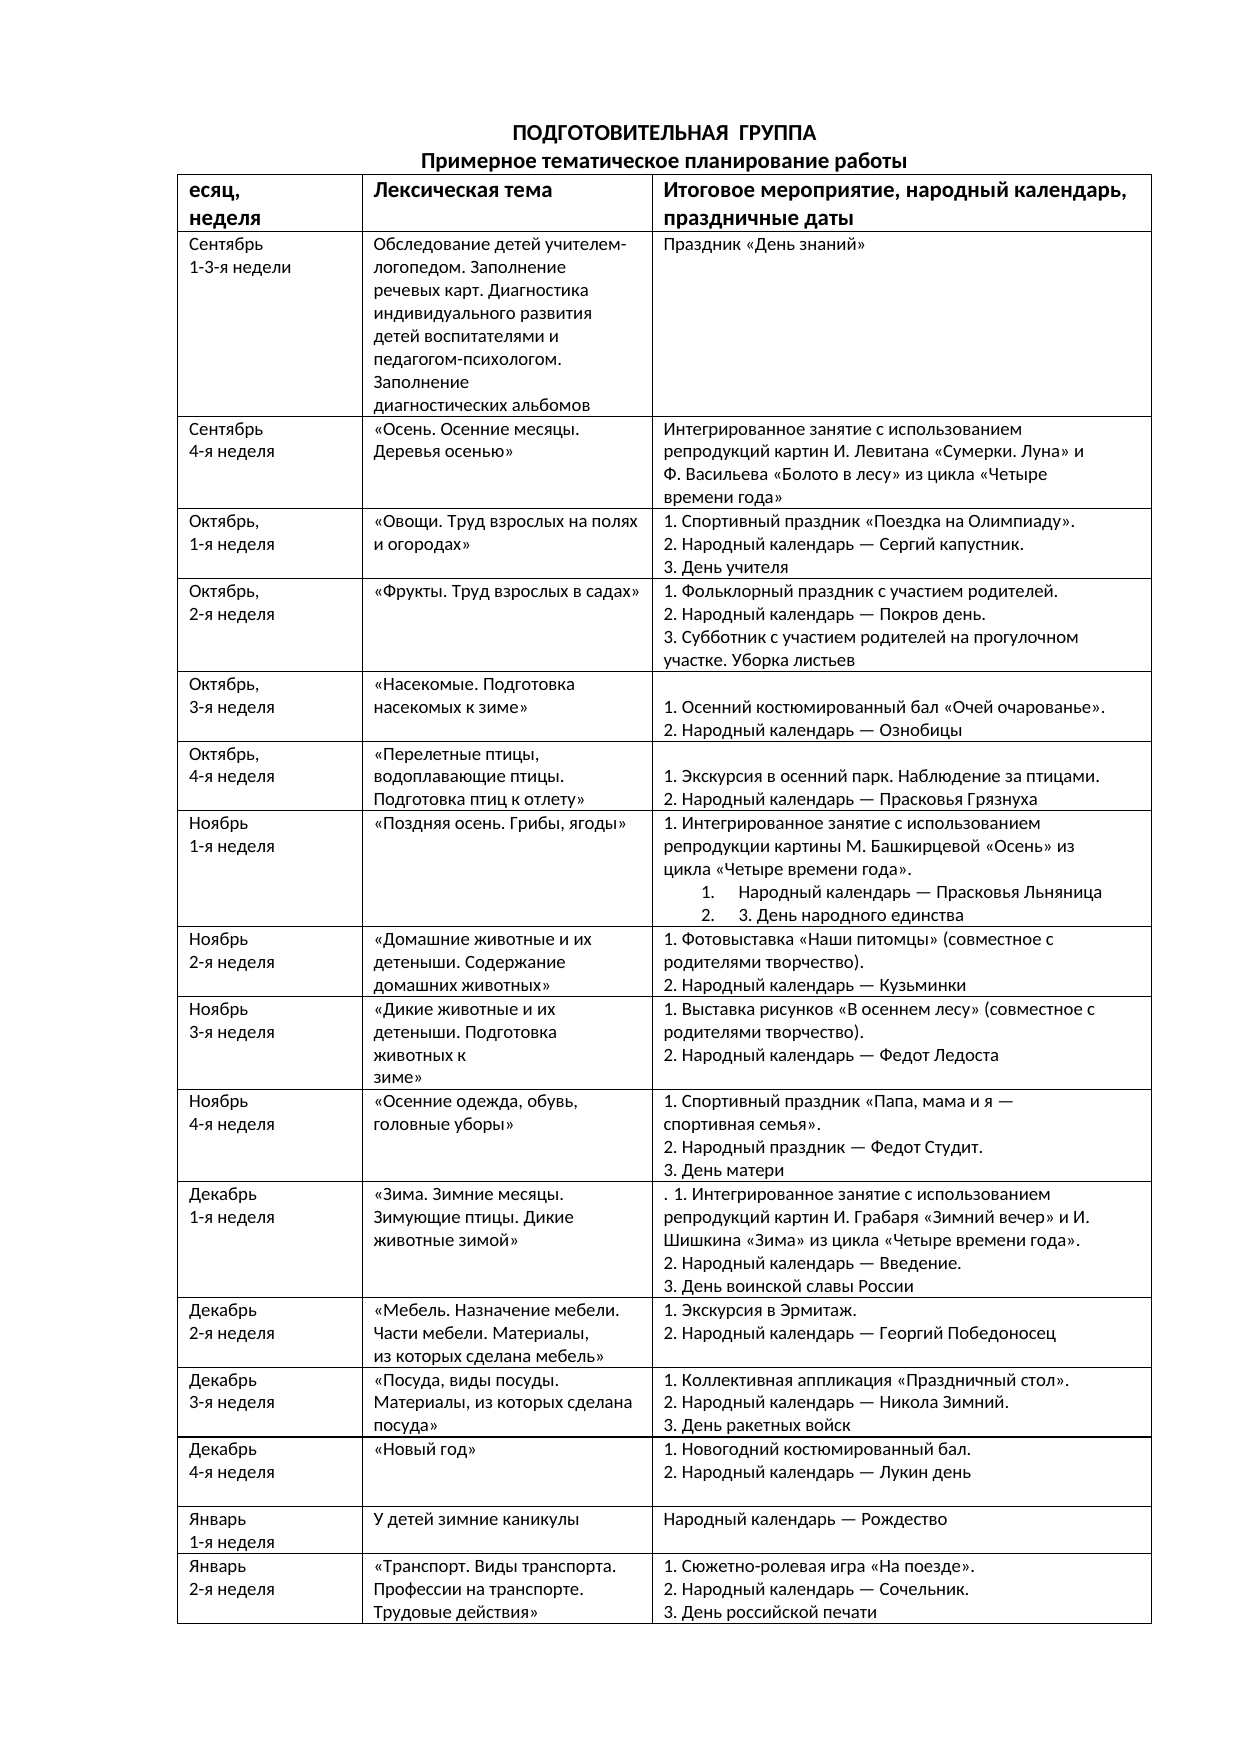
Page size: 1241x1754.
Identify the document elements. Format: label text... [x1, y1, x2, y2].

table_cell «Поздняя осень. Грибы, ягоды» [363, 811, 652, 926]
table_cell Праздник «День знаний» [653, 232, 1151, 416]
table_cell 1. Новогодний костюмированный бал. 2. Народный календарь — Лукин день [653, 1438, 1151, 1506]
table_cell 1. Спортивный праздник «Поездка на Олимпиаду». 2. Народный календарь — Сергий капустник. 3. День учителя [653, 509, 1151, 578]
table_cell 1. Выставка рисунков «В осеннем лесу» (совместное с родителями творчество). 2. Народный календарь — Федот Ледоста [653, 997, 1151, 1088]
table_cell 1. Сюжетно-ролевая игра «На поезде». 2. Народный календарь — Сочельник. 3. День российской печати [653, 1554, 1151, 1623]
table_cell «Перелетные птицы, водоплавающие птицы. Подготовка птиц к отлету» [363, 742, 652, 810]
table_cell Декабрь 1-я неделя [178, 1182, 362, 1297]
table_cell Декабрь 4-я неделя [178, 1438, 362, 1506]
table_cell Декабрь 2-я неделя [178, 1298, 362, 1367]
table_cell «Дикие животные и их детеныши. Подготовка животных к зиме» [363, 997, 652, 1088]
table_cell 1. Экскурсия в осенний парк. Наблюдение за птицами. 2. Народный календарь — Прасковья Грязнуха [653, 742, 1151, 810]
table_cell «Осенние одежда, обувь, головные уборы» [363, 1090, 652, 1181]
table_cell «Посуда, виды посуды. Материалы, из которых сделана посуда» [363, 1368, 652, 1436]
table_cell Интегрированное занятие с использованием репродукций картин И. Левитана «Сумерки. Луна» и Ф. Васильева «Болото в лесу» из цикла «Четыре времени года» [653, 417, 1151, 508]
table_cell 1. Экскурсия в Эрмитаж. 2. Народный календарь — Георгий Победоносец [653, 1298, 1151, 1367]
table_cell Ноябрь 1-я неделя [178, 811, 362, 926]
table_cell «Фрукты. Труд взрослых в садах» [363, 579, 652, 671]
table_cell «Осень. Осенние месяцы. Деревья осенью» [363, 417, 652, 508]
table_cell 1. Спортивный праздник «Папа, мама и я — спортивная семья». 2. Народный праздник — Федот Студит. 3. День матери [653, 1090, 1151, 1181]
table_cell 1. Интегрированное занятие с использованием репродукции картины М. Башкирцевой «Осень» из цикла «Четыре времени года». Народный календарь — Прасковья Льняница 3. День народного единства [653, 811, 1151, 926]
text Примерное тематическое планирование работы [177, 146, 1152, 174]
table_cell Октябрь, 4-я неделя [178, 742, 362, 810]
table_cell . 1. Интегрированное занятие с использованием репродукций картин И. Грабаря «Зимний вечер» и И. Шишкина «Зима» из цикла «Четыре времени года». 2. Народный календарь — Введение. 3. День воинской славы России [653, 1182, 1151, 1297]
table_header Итоговое мероприятие, народный календарь, праздничные даты [653, 175, 1151, 231]
table_cell Ноябрь 3-я неделя [178, 997, 362, 1088]
table_cell 1. Осенний костюмированный бал «Очей очарованье». 2. Народный календарь — Ознобицы [653, 672, 1151, 741]
table_cell Обследование детей учителем-логопедом. Заполнение речевых карт. Диагностика индивидуального развития детей воспитателями и педагогом-психологом. Заполнение диагностических альбомов [363, 232, 652, 416]
table_cell Сентябрь 1-3-я недели [178, 232, 362, 416]
table_cell Октябрь, 2-я неделя [178, 579, 362, 671]
table_cell 1. Фольклорный праздник с участием родителей. 2. Народный календарь — Покров день. 3. Субботник с участием родителей на прогулочном участке. Уборка листьев [653, 579, 1151, 671]
table_header есяц, неделя [178, 175, 362, 231]
table_header Лексическая тема [363, 175, 652, 231]
table_cell Народный календарь — Рождество [653, 1507, 1151, 1553]
table_cell Октябрь, 1-я неделя [178, 509, 362, 578]
table_cell «Насекомые. Подготовка насекомых к зиме» [363, 672, 652, 741]
table_cell Сентябрь 4-я неделя [178, 417, 362, 508]
table_cell «Новый год» [363, 1438, 652, 1506]
table_cell «Мебель. Назначение мебели. Части мебели. Материалы, из которых сделана мебель» [363, 1298, 652, 1367]
table_cell Ноябрь 4-я неделя [178, 1090, 362, 1181]
table_cell «Транспорт. Виды транспорта. Профессии на транспорте. Трудовые действия» [363, 1554, 652, 1623]
table_cell «Домашние животные и их детеныши. Содержание домашних животных» [363, 927, 652, 996]
table_cell Декабрь 3-я неделя [178, 1368, 362, 1436]
text ПОДГОТОВИТЕЛЬНАЯ ГРУППА [177, 118, 1152, 146]
table_cell Ноябрь 2-я неделя [178, 927, 362, 996]
table_cell 1. Коллективная аппликация «Праздничный стол». 2. Народный календарь — Никола Зимний. 3. День ракетных войск [653, 1368, 1151, 1436]
table_cell «Зима. Зимние месяцы. Зимующие птицы. Дикие животные зимой» [363, 1182, 652, 1297]
table_cell Январь 1-я неделя [178, 1507, 362, 1553]
table_cell У детей зимние каникулы [363, 1507, 652, 1553]
table_cell Январь 2-я неделя [178, 1554, 362, 1623]
table_cell 1. Фотовыставка «Наши питомцы» (совместное с родителями творчество). 2. Народный календарь — Кузьминки [653, 927, 1151, 996]
table_cell Октябрь, 3-я неделя [178, 672, 362, 741]
table_cell «Овощи. Труд взрослых на полях и огородах» [363, 509, 652, 578]
